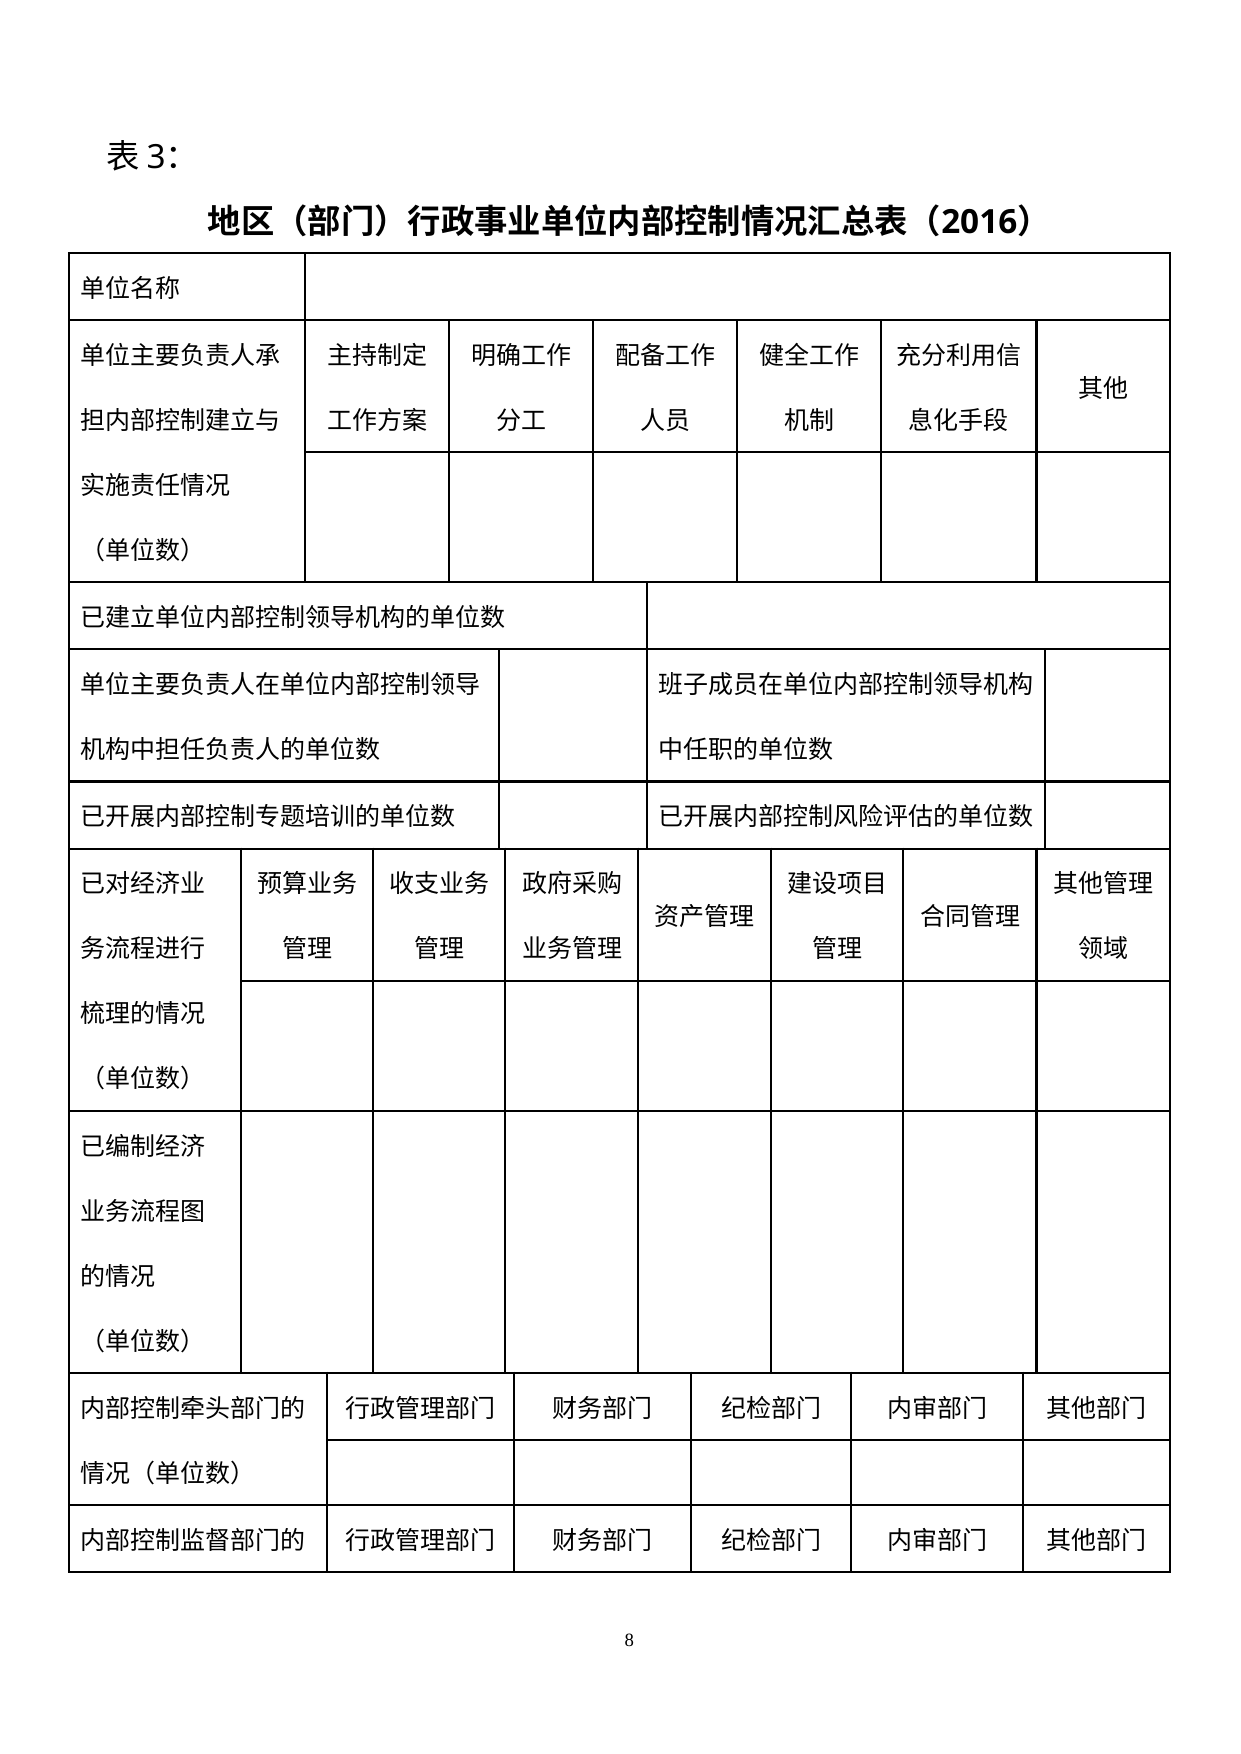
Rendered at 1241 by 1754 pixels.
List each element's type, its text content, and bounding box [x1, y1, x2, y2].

table_cell 其他管理领域 [1038, 850, 1169, 979]
table_cell [374, 1112, 504, 1372]
table_cell 纪检部门 [692, 1374, 850, 1439]
table_cell [374, 982, 504, 1109]
table_cell 班子成员在单位内部控制领导机构中任职的单位数 [648, 650, 1044, 780]
table_cell [639, 1112, 770, 1372]
table_cell [852, 1441, 1022, 1504]
table_cell 明确工作分工 [450, 321, 592, 451]
table_cell 建设项目管理 [772, 850, 902, 979]
table_cell [1046, 650, 1169, 780]
table_cell [904, 982, 1035, 1109]
table_cell [1038, 453, 1169, 581]
table_cell 政府采购业务管理 [506, 850, 637, 979]
table_cell 配备工作人员 [594, 321, 736, 451]
table_cell [506, 982, 637, 1109]
table_cell 其他部门 [1024, 1506, 1169, 1571]
table_cell [242, 982, 372, 1109]
table_cell 行政管理部门 [328, 1506, 513, 1571]
table_cell 预算业务管理 [242, 850, 372, 979]
text 地区（部门）行政事业单位内部控制情况汇总表（2016） [106, 187, 1152, 252]
text 表3： [106, 122, 1152, 187]
table_cell 内审部门 [852, 1374, 1022, 1439]
table_cell [450, 453, 592, 581]
table_cell [1046, 783, 1169, 847]
table_cell 财务部门 [515, 1506, 690, 1571]
table_cell 行政管理部门 [328, 1374, 513, 1439]
table_cell [594, 453, 736, 581]
table_cell [639, 982, 770, 1109]
table_cell 已开展内部控制风险评估的单位数 [648, 783, 1044, 847]
table_cell [1038, 1112, 1169, 1372]
table_cell 健全工作机制 [738, 321, 880, 451]
table_cell [772, 982, 902, 1109]
table_cell 充分利用信息化手段 [882, 321, 1035, 451]
table_cell [306, 453, 448, 581]
table_cell [500, 783, 646, 847]
table_cell [328, 1441, 513, 1504]
table_cell 资产管理 [639, 850, 770, 979]
table_cell [904, 1112, 1035, 1372]
table_cell 财务部门 [515, 1374, 690, 1439]
table_cell 已开展内部控制专题培训的单位数 [70, 783, 498, 847]
table_cell 已编制经济业务流程图的情况 （单位数） [70, 1112, 240, 1372]
table_cell [648, 583, 1169, 648]
table_cell [242, 1112, 372, 1372]
table_header [306, 254, 1169, 319]
table_cell [506, 1112, 637, 1372]
table_header 单位名称 [70, 254, 304, 319]
table_cell 其他 [1038, 321, 1169, 451]
table_cell [1024, 1441, 1169, 1504]
table_cell [515, 1441, 690, 1504]
table_cell 纪检部门 [692, 1506, 850, 1571]
table_cell [882, 453, 1035, 581]
table_cell 已对经济业务流程进行梳理的情况（单位数） [70, 850, 240, 1109]
table_cell 内部控制监督部门的情况（单位数） [70, 1506, 326, 1571]
table_cell [772, 1112, 902, 1372]
table_cell 其他部门 [1024, 1374, 1169, 1439]
table_cell 合同管理 [904, 850, 1035, 979]
table_cell [500, 650, 646, 780]
table_cell 已建立单位内部控制领导机构的单位数 [70, 583, 646, 648]
table_cell 内审部门 [852, 1506, 1022, 1571]
table_cell 收支业务管理 [374, 850, 504, 979]
table_cell 主持制定工作方案 [306, 321, 448, 451]
table_cell 单位主要负责人承担内部控制建立与实施责任情况 （单位数） [70, 321, 304, 581]
table_cell 单位主要负责人在单位内部控制领导机构中担任负责人的单位数 [70, 650, 498, 780]
table_cell [1038, 982, 1169, 1109]
table_cell 内部控制牵头部门的情况（单位数） [70, 1374, 326, 1504]
table_cell [738, 453, 880, 581]
table_cell [692, 1441, 850, 1504]
